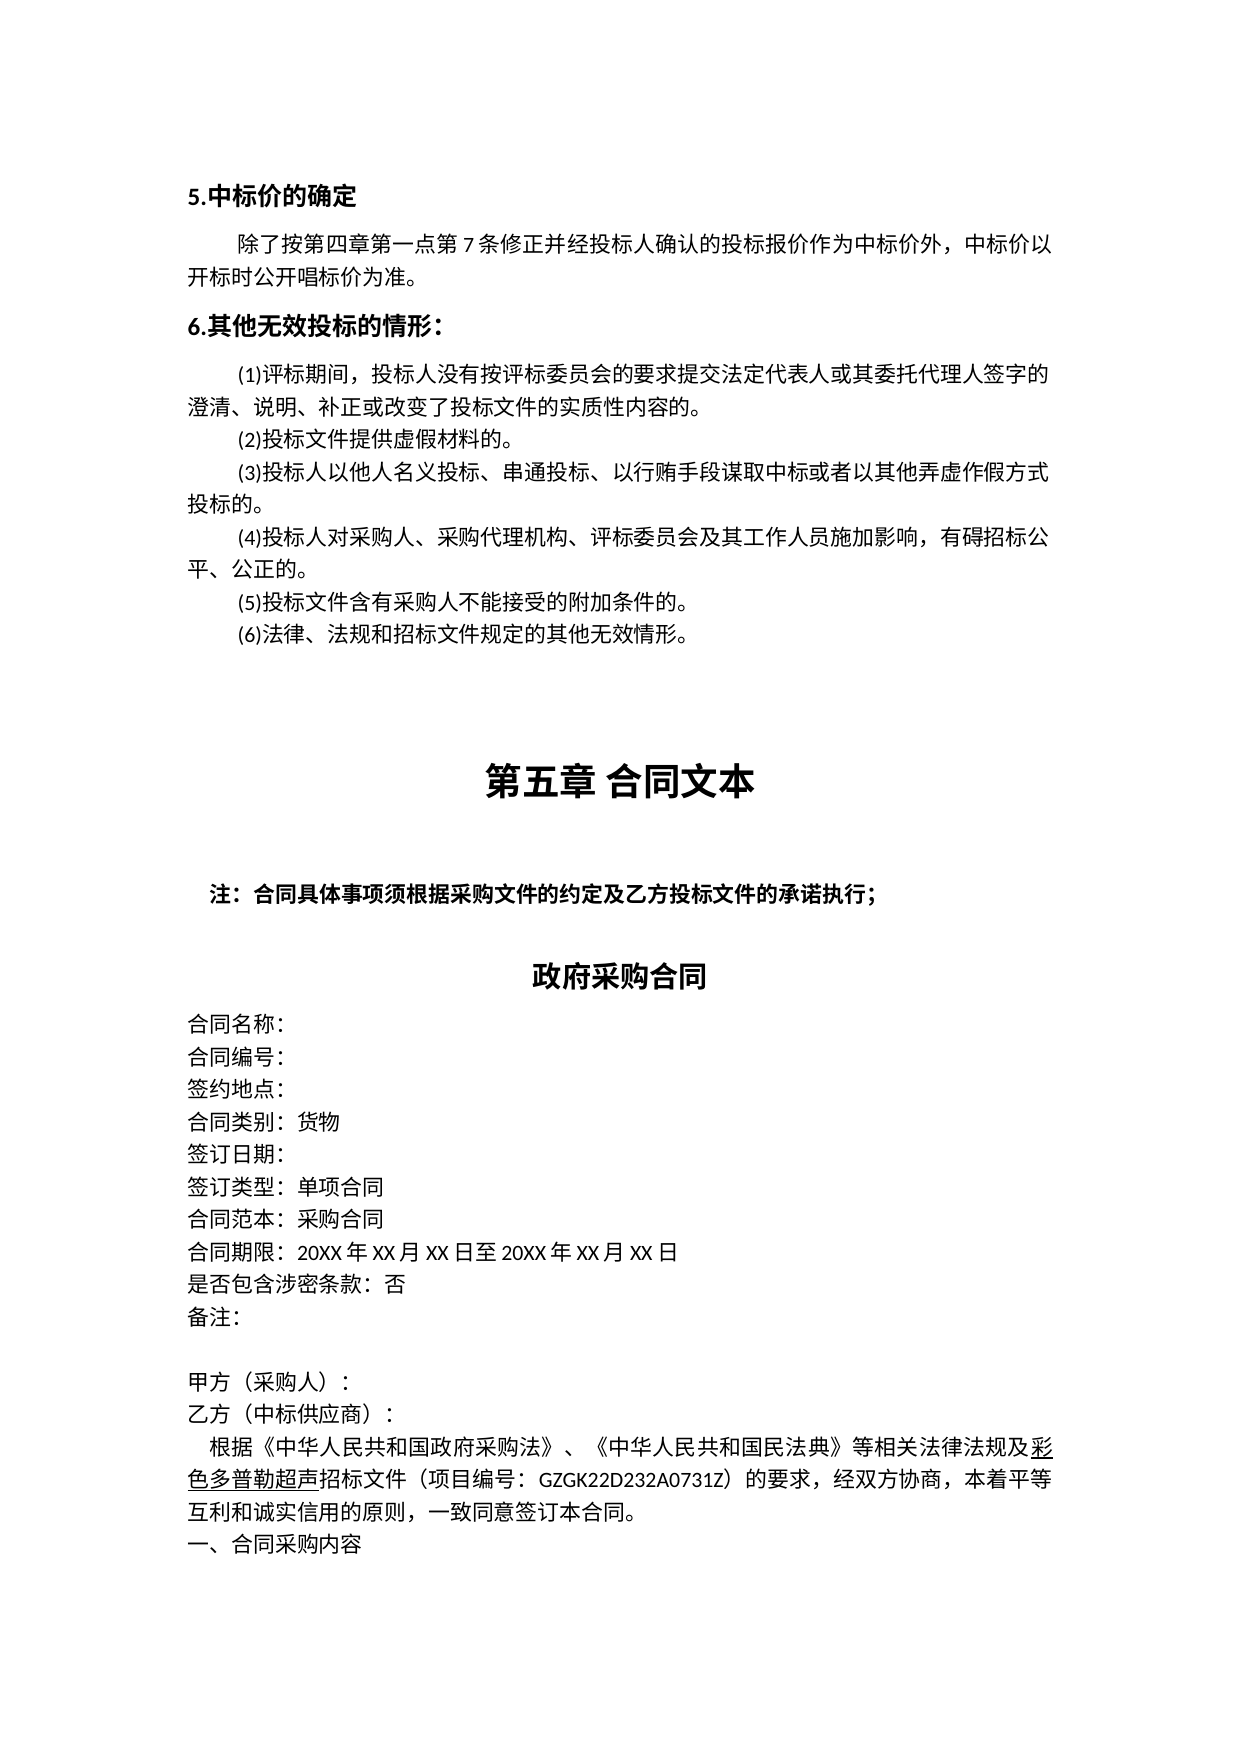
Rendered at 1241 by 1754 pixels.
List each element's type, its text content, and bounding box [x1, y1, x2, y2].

text (6)法律、法规和招标文件规定的其他无效情形。 [187, 617, 1053, 649]
text (3)投标人以他人名义投标、串通投标、以行贿手段谋取中标或者以其他弄虚作假方式投标的。 [187, 454, 1053, 519]
text 合同类别：货物 [187, 1104, 1053, 1137]
text 合同编号： [187, 1039, 1053, 1072]
text 合同范本：采购合同 [187, 1202, 1053, 1234]
text 根据《中华人民共和国政府采购法》、《中华人民共和国民法典》等相关法律法规及彩色多普勒超声招标文件（项目编号：GZGK22D232A0731Z）的要求，经双方协商，本着平等互利和诚实信用的原则，一致同意签订本合同。 [187, 1429, 1053, 1527]
text 备注： [187, 1299, 1053, 1332]
text 第五章 合同文本 [187, 747, 1053, 812]
text 甲方（采购人）： [187, 1364, 1053, 1397]
text 5.中标价的确定 [187, 162, 1053, 227]
text 是否包含涉密条款：否 [187, 1267, 1053, 1299]
text 合同期限：20XX年XX月XX日至20XX年XX月XX日 [187, 1234, 1053, 1267]
text (2)投标文件提供虚假材料的。 [187, 422, 1053, 454]
text 签订类型：单项合同 [187, 1169, 1053, 1202]
text 合同名称： [187, 1007, 1053, 1039]
text (4)投标人对采购人、采购代理机构、评标委员会及其工作人员施加影响，有碍招标公平、公正的。 [187, 519, 1053, 584]
text 签约地点： [187, 1072, 1053, 1104]
text 乙方（中标供应商）： [187, 1397, 1053, 1429]
text (1)评标期间，投标人没有按评标委员会的要求提交法定代表人或其委托代理人签字的澄清、说明、补正或改变了投标文件的实质性内容的。 [187, 357, 1053, 422]
text 签订日期： [187, 1137, 1053, 1169]
text 政府采购合同 [187, 942, 1053, 1007]
text 注：合同具体事项须根据采购文件的约定及乙方投标文件的承诺执行； [187, 877, 1053, 909]
text 6.其他无效投标的情形： [187, 292, 1053, 357]
text (5)投标文件含有采购人不能接受的附加条件的。 [187, 584, 1053, 617]
text 一、合同采购内容 [187, 1527, 1053, 1559]
text 除了按第四章第一点第7条修正并经投标人确认的投标报价作为中标价外，中标价以开标时公开唱标价为准。 [187, 227, 1053, 292]
